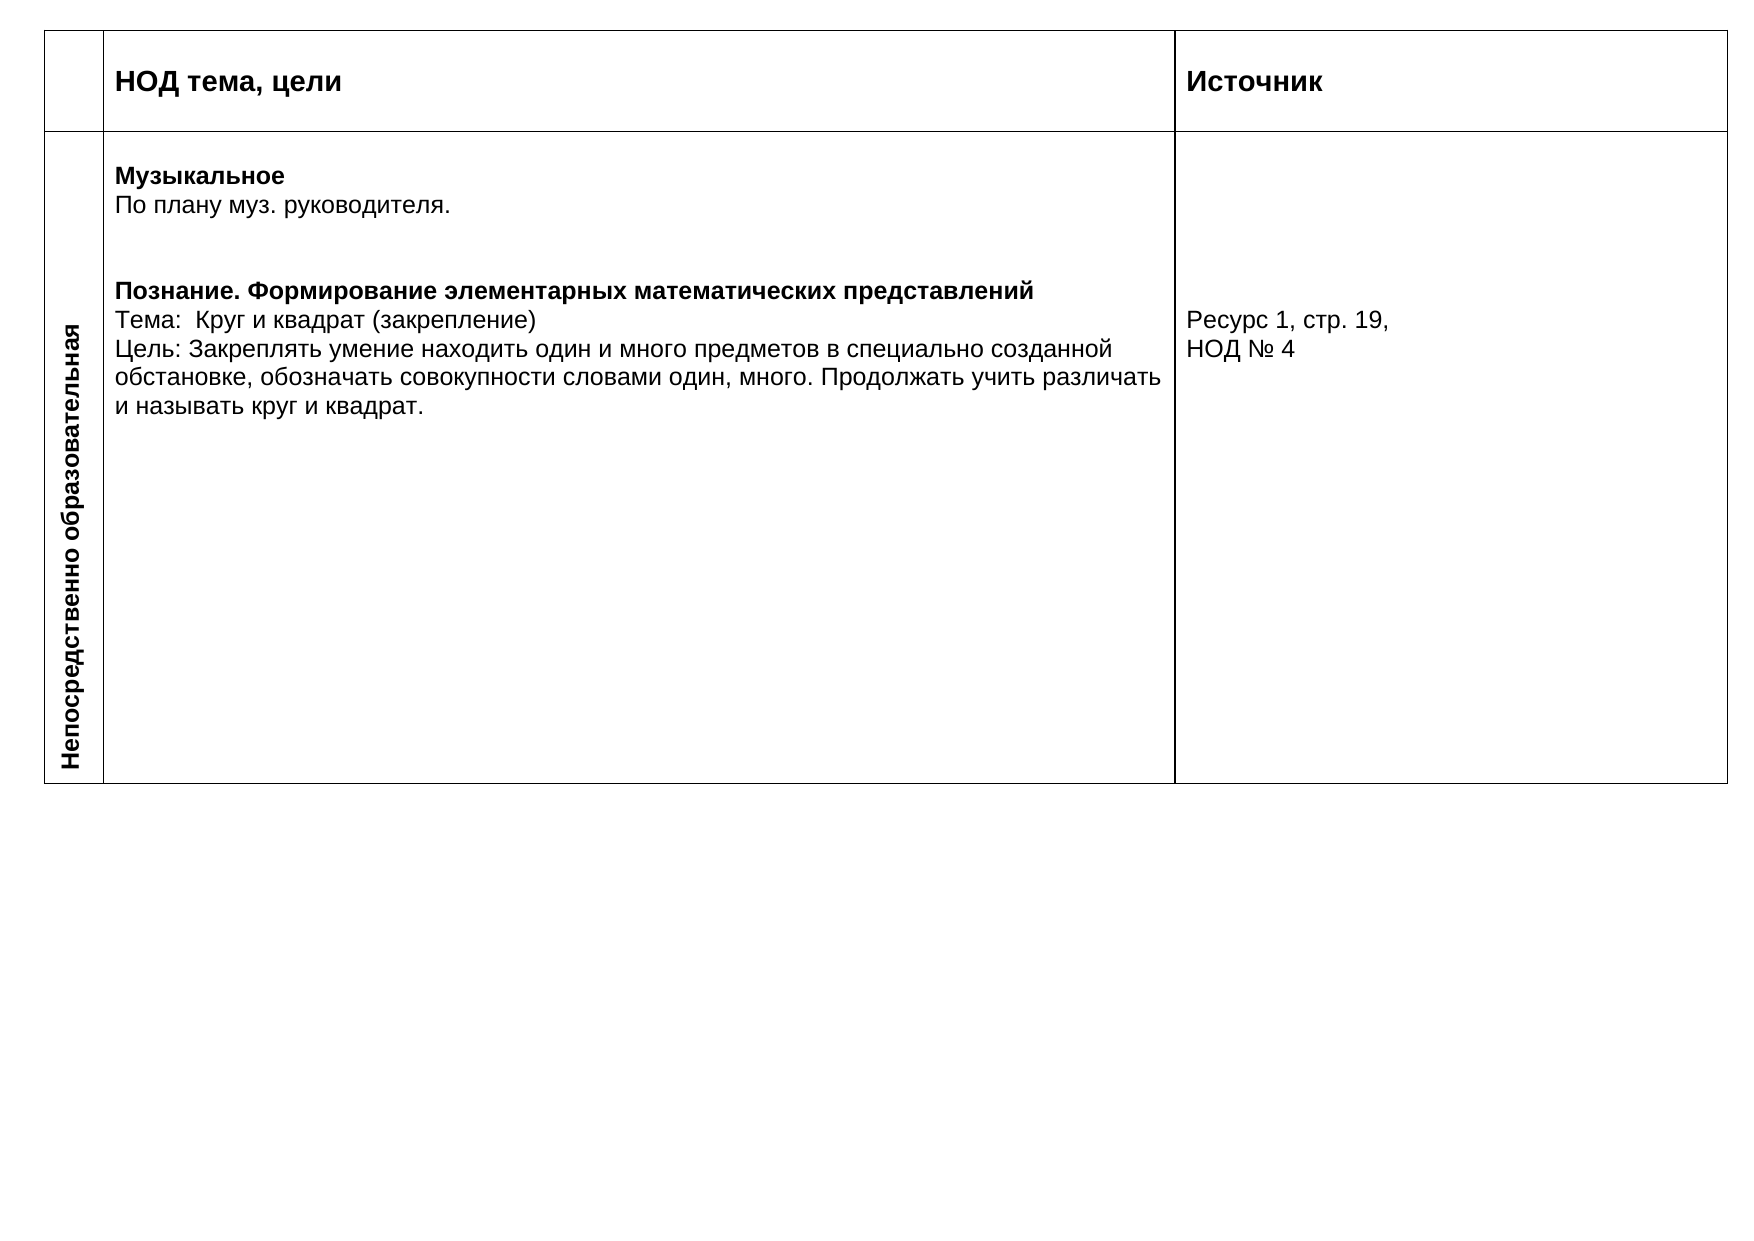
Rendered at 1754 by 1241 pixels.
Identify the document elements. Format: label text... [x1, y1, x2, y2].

table_cell Ресурс 1, стр. 19, НОД № 4 [1176, 132, 1727, 782]
table_cell Музыкальное По плану муз. руководителя. Познание. Формирование элементарных математических представлений Тема: Круг и квадрат (закрепление) Цель: Закреплять умение находить один и много предметов в специально созданной обстановке, обозначать совокупности словами один, много. Продолжать учить различать и называть круг и квадрат. [104, 132, 1174, 782]
table_cell Непосредственно образовательная деятельность [45, 132, 103, 782]
table_cell Источник [1176, 31, 1727, 131]
table_cell НОД тема, цели [104, 31, 1174, 131]
table_cell [45, 31, 103, 131]
